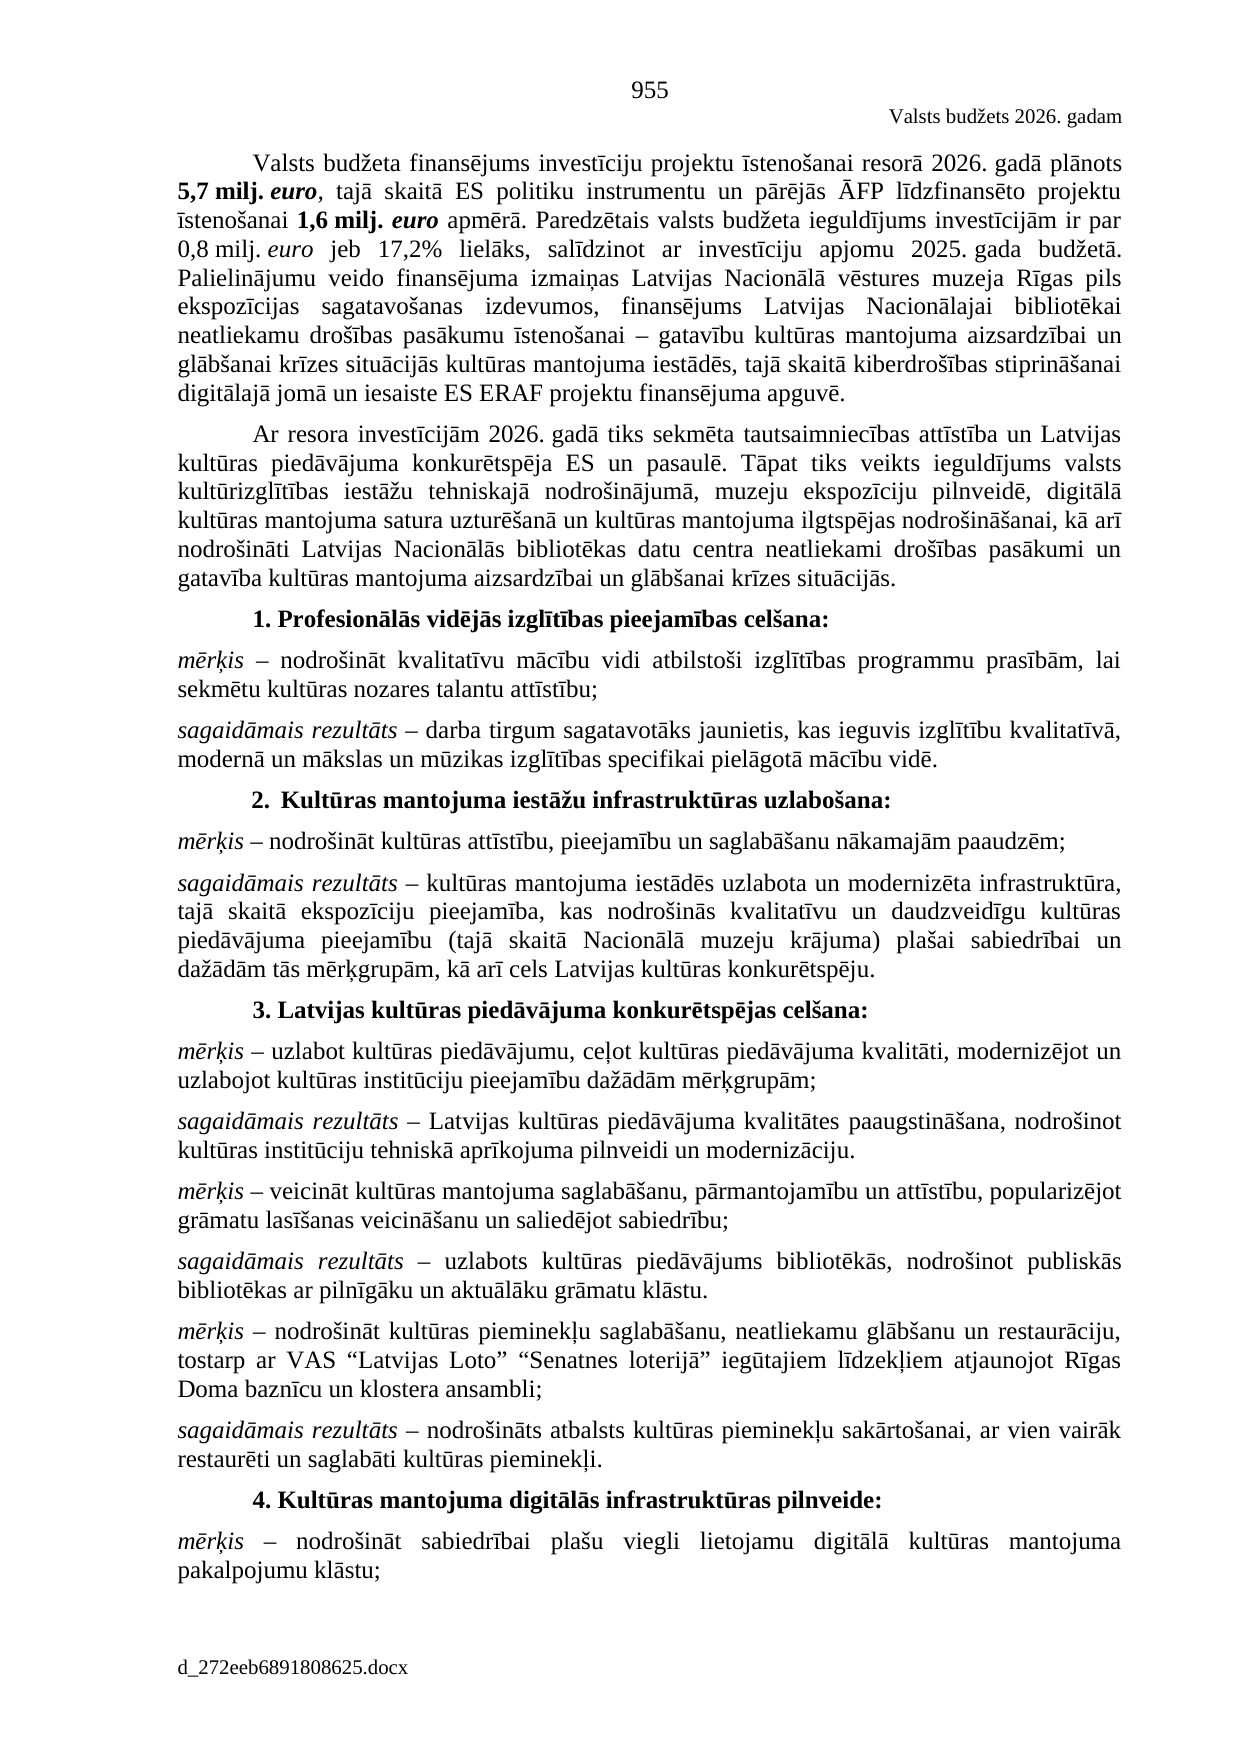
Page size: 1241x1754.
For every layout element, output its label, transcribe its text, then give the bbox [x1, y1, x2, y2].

text sagaidāmais rezultāts – kultūras mantojuma iestādēs uzlabota un modernizēta infrastruktūra, tajā skaitā ekspozīciju pieejamība, kas nodrošinās kvalitatīvu un daudzveidīgu kultūras piedāvājuma pieejamību (tajā skaitā Nacionālā muzeju krājuma) plašai sabiedrībai un dažādām tās mērķgrupām, kā arī cels Latvijas kultūras konkurētspēju. [177, 868, 1122, 983]
list Kultūras mantojuma iestāžu infrastruktūras uzlabošana: [251, 785, 1122, 814]
text mērķis – nodrošināt sabiedrībai plašu viegli lietojamu digitālā kultūras mantojuma pakalpojumu klāstu; [177, 1526, 1122, 1584]
text mērķis – nodrošināt kultūras pieminekļu saglabāšanu, neatliekamu glābšanu un restaurāciju, tostarp ar VAS “Latvijas Loto” “Senatnes loterijā” iegūtajiem līdzekļiem atjaunojot Rīgas Doma baznīcu un klostera ansambli; [177, 1316, 1122, 1403]
text sagaidāmais rezultāts – Latvijas kultūras piedāvājuma kvalitātes paaugstināšana, nodrošinot kultūras institūciju tehniskā aprīkojuma pilnveidi un modernizāciju. [177, 1106, 1122, 1164]
text Valsts budžeta finansējums investīciju projektu īstenošanai resorā 2026. gadā plānots 5,7 milj. euro, tajā skaitā ES politiku instrumentu un pārējās ĀFP līdzfinansēto projektu īstenošanai 1,6 milj. euro apmērā. Paredzētais valsts budžeta ieguldījums investīcijām ir par 0,8 milj. euro jeb 17,2% lielāks, salīdzinot ar investīciju apjomu 2025. gada budžetā. Palielinājumu veido finansējuma izmaiņas Latvijas Nacionālā vēstures muzeja Rīgas pils ekspozīcijas sagatavošanas izdevumos, finansējums Latvijas Nacionālajai bibliotēkai neatliekamu drošības pasākumu īstenošanai – gatavību kultūras mantojuma aizsardzībai un glābšanai krīzes situācijās kultūras mantojuma iestādēs, tajā skaitā kiberdrošības stiprināšanai digitālajā jomā un iesaiste ES ERAF projektu finansējuma apguvē. [177, 148, 1122, 406]
text Ar resora investīcijām 2026. gadā tiks sekmēta tautsaimniecības attīstība un Latvijas kultūras piedāvājuma konkurētspēja ES un pasaulē. Tāpat tiks veikts ieguldījums valsts kultūrizglītības iestāžu tehniskajā nodrošinājumā, muzeju ekspozīciju pilnveidē, digitālā kultūras mantojuma satura uzturēšanā un kultūras mantojuma ilgtspējas nodrošināšanai, kā arī nodrošināti Latvijas Nacionālās bibliotēkas datu centra neatliekami drošības pasākumi un gatavība kultūras mantojuma aizsardzībai un glābšanai krīzes situācijās. [177, 419, 1122, 591]
text 4. Kultūras mantojuma digitālās infrastruktūras pilnveide: [177, 1485, 1122, 1514]
text sagaidāmais rezultāts – darba tirgum sagatavotāks jaunietis, kas ieguvis izglītību kvalitatīvā, modernā un mākslas un mūzikas izglītības specifikai pielāgotā mācību vidē. [177, 715, 1122, 773]
text sagaidāmais rezultāts – uzlabots kultūras piedāvājums bibliotēkās, nodrošinot publiskās bibliotēkas ar pilnīgāku un aktuālāku grāmatu klāstu. [177, 1246, 1122, 1304]
text mērķis – veicināt kultūras mantojuma saglabāšanu, pārmantojamību un attīstību, popularizējot grāmatu lasīšanas veicināšanu un saliedējot sabiedrību; [177, 1176, 1122, 1234]
text mērķis – uzlabot kultūras piedāvājumu, ceļot kultūras piedāvājuma kvalitāti, modernizējot un uzlabojot kultūras institūciju pieejamību dažādām mērķgrupām; [177, 1036, 1122, 1094]
text 1. Profesionālās vidējās izglītības pieejamības celšana: [177, 604, 1122, 633]
text mērķis – nodrošināt kultūras attīstību, pieejamību un saglabāšanu nākamajām paaudzēm; [177, 826, 1122, 855]
text mērķis – nodrošināt kvalitatīvu mācību vidi atbilstoši izglītības programmu prasībām, lai sekmētu kultūras nozares talantu attīstību; [177, 645, 1122, 703]
text 3. Latvijas kultūras piedāvājuma konkurētspējas celšana: [177, 995, 1122, 1024]
text sagaidāmais rezultāts – nodrošināts atbalsts kultūras pieminekļu sakārtošanai, ar vien vairāk restaurēti un saglabāti kultūras pieminekļi. [177, 1415, 1122, 1473]
